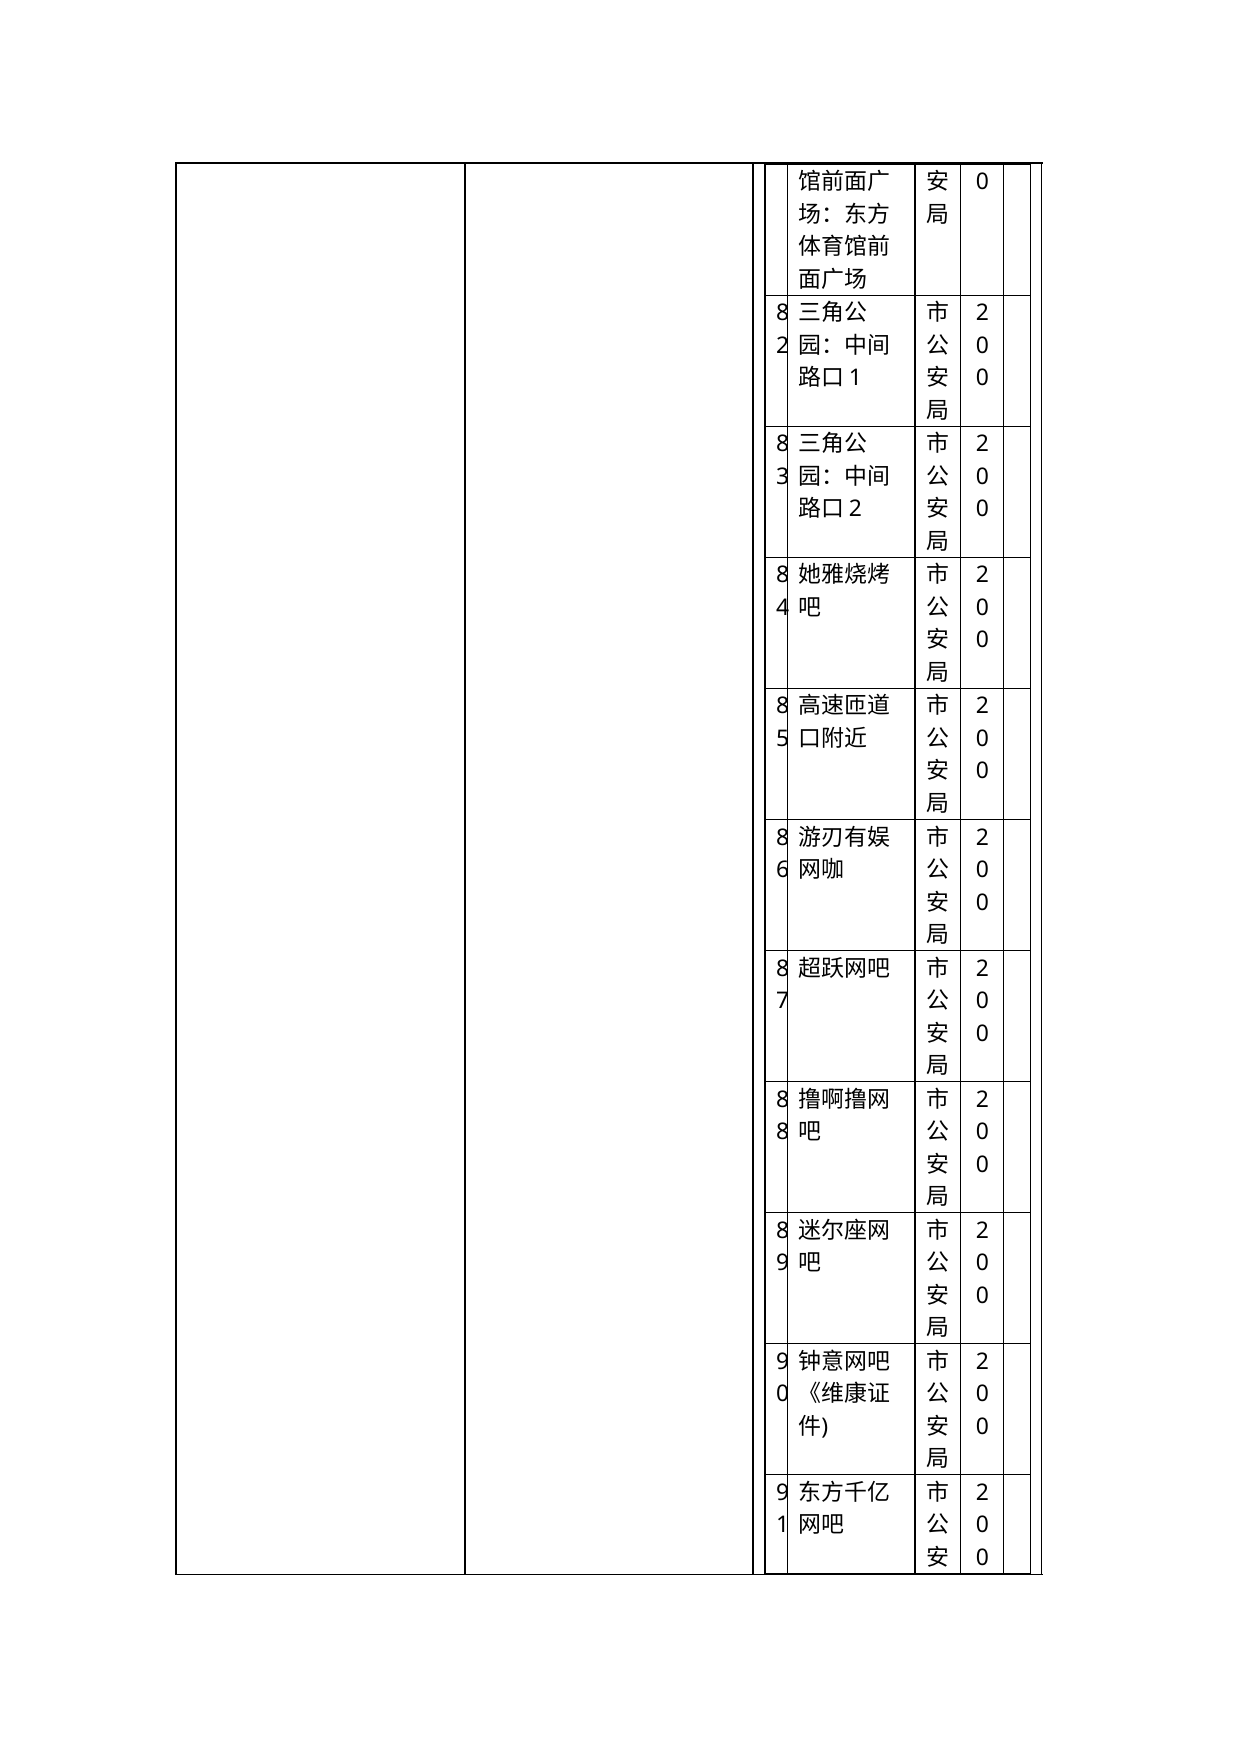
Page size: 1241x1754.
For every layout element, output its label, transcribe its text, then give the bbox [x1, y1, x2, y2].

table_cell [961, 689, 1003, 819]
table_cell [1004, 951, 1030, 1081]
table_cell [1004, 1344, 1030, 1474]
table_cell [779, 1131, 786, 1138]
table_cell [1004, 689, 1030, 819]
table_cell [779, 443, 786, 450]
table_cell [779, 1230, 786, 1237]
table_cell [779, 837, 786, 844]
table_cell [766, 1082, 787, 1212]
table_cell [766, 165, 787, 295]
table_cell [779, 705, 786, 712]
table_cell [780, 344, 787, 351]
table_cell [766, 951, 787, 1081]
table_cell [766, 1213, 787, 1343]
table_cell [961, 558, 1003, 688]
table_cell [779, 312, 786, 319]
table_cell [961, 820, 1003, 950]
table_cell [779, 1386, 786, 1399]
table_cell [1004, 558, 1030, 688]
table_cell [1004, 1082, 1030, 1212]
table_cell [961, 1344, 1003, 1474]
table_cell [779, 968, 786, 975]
table_cell 1 [177, 164, 464, 1573]
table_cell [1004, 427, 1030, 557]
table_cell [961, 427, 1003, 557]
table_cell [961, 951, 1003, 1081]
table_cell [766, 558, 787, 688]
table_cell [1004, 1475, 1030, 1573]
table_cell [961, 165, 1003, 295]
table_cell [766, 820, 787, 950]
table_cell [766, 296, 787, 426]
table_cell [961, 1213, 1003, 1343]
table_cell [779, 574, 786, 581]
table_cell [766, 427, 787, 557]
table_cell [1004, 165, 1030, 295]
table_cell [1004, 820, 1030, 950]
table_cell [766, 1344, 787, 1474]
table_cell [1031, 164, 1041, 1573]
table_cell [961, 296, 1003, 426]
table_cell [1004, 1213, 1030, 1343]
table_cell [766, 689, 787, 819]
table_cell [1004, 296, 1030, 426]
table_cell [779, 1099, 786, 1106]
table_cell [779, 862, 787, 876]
table_cell ★ [466, 164, 752, 1573]
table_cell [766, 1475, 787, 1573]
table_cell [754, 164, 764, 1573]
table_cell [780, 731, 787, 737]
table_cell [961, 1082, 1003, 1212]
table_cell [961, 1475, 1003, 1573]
